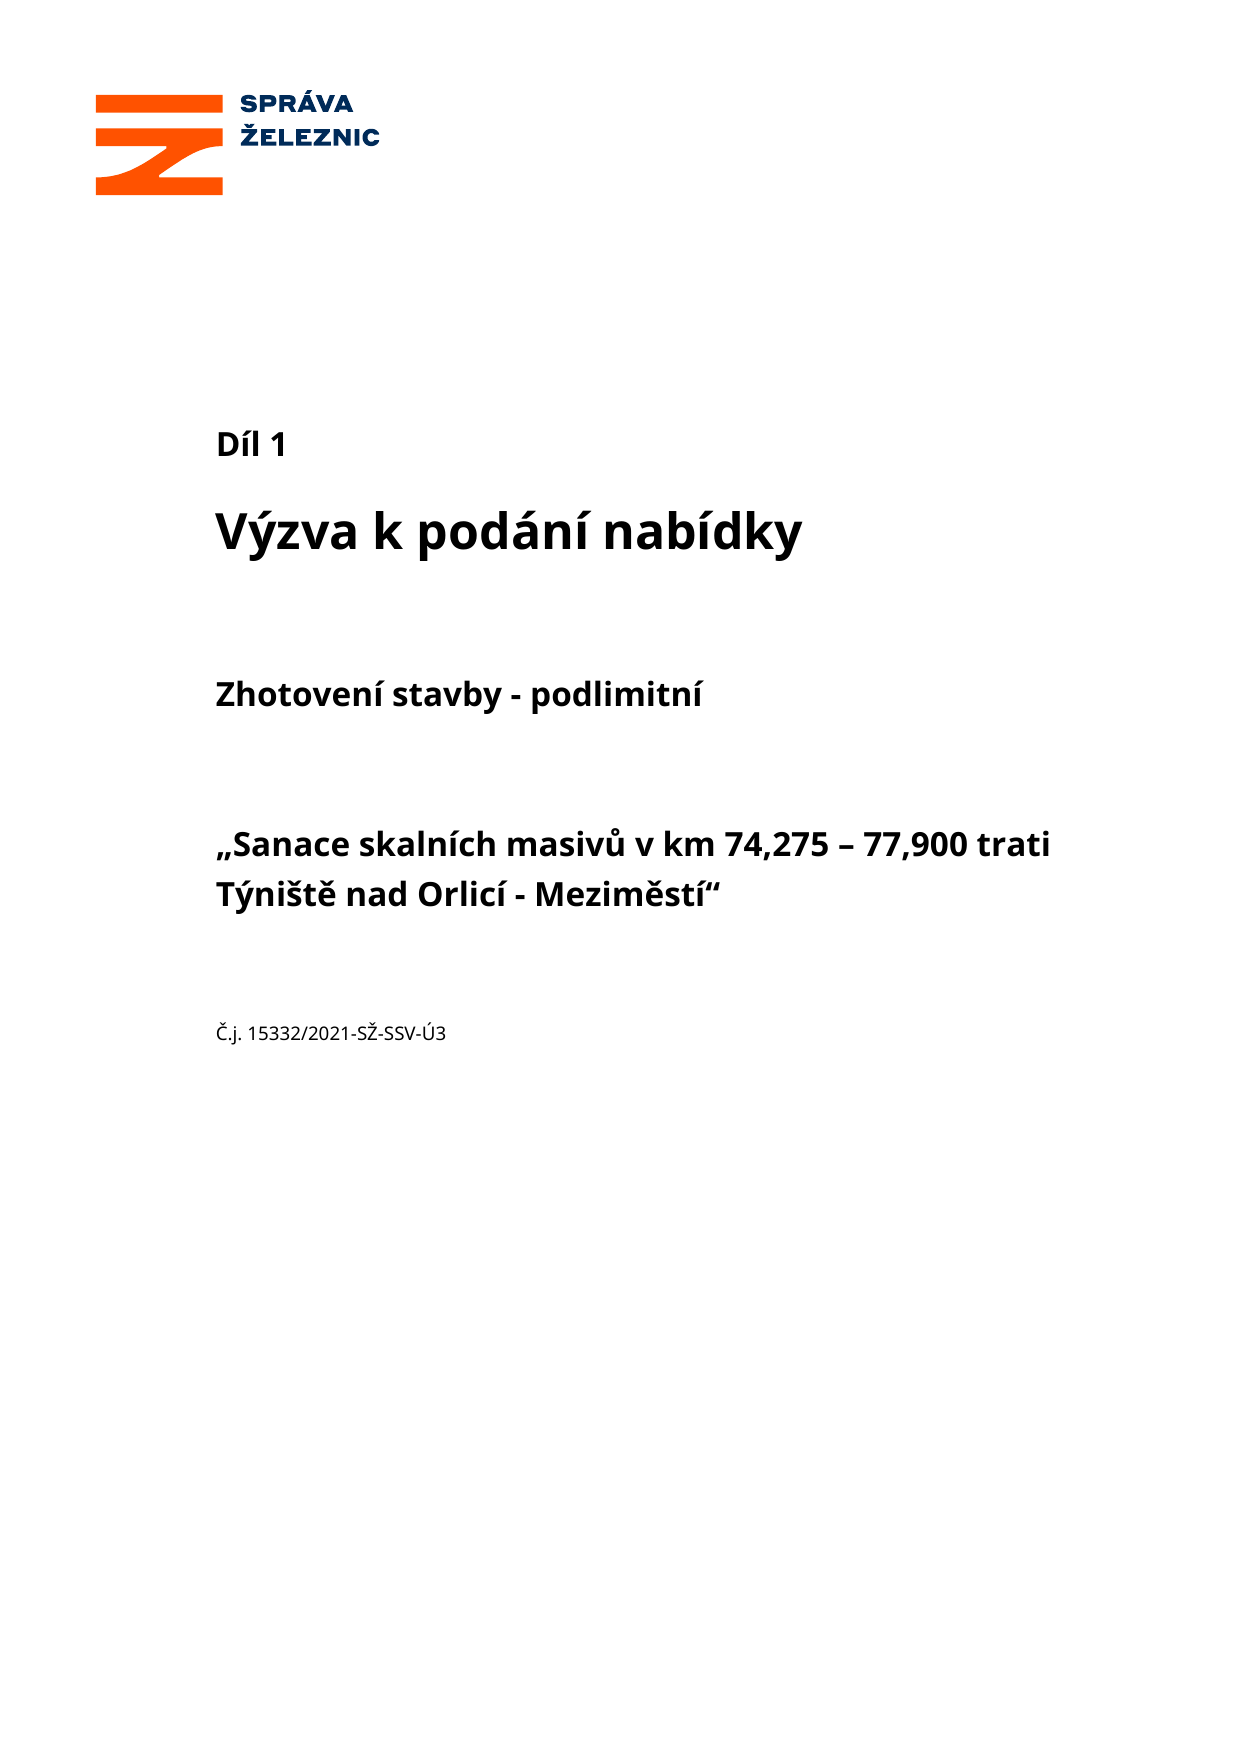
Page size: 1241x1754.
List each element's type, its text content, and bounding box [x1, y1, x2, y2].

text Zhotovení stavby - podlimitní [216, 671, 1122, 716]
text „Sanace skalních masivů v km 74,275 – 77,900 trati Týniště nad Orlicí - Meziměstí“ [216, 820, 1122, 916]
list Č.j. 15332/2021-SŽ-SSV-Ú3 [216, 1020, 1122, 1046]
text Díl 1 [216, 421, 1122, 466]
text Výzva k podání nabídky [216, 496, 1122, 564]
